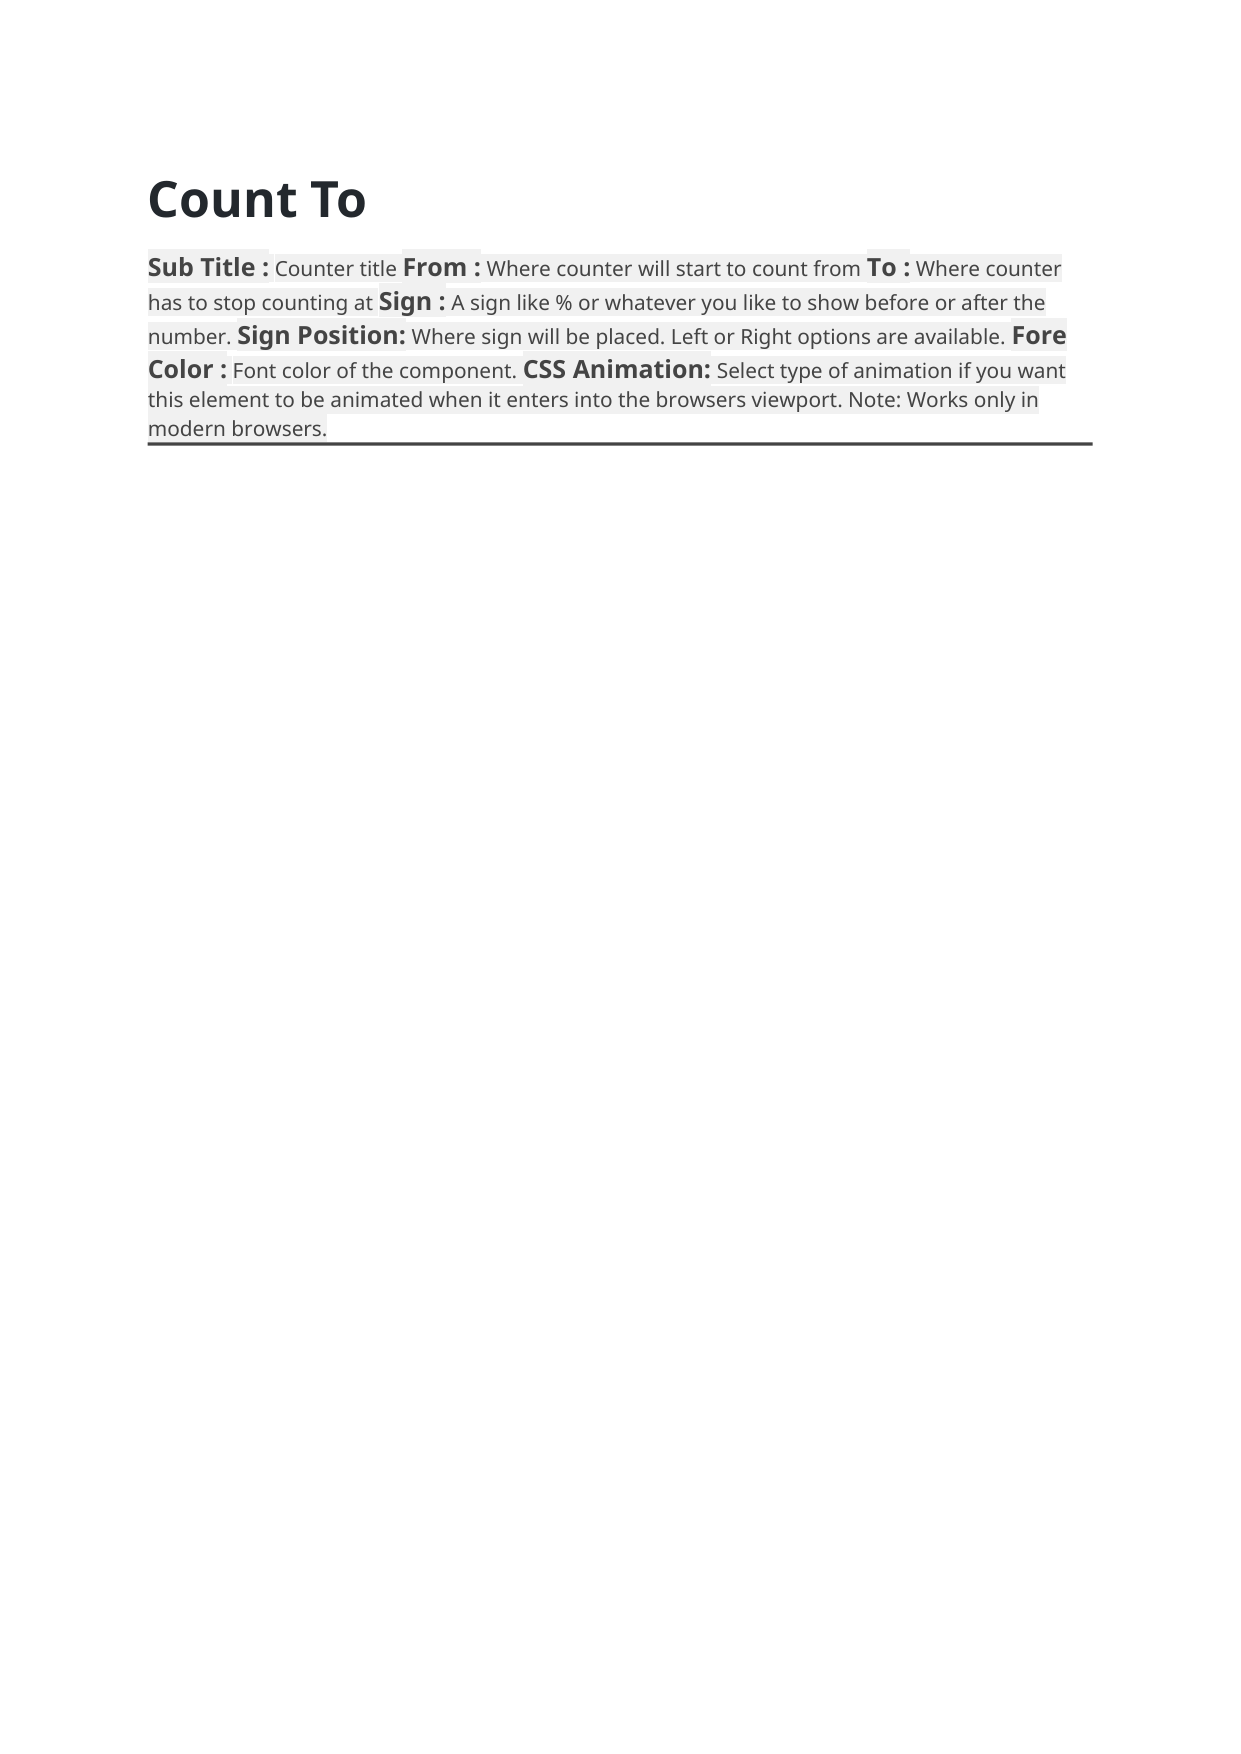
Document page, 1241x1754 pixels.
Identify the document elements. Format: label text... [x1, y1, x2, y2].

text Sub Title : Counter title From : Where counter will start to count from To : Where counter has to stop counting at Sign : A sign like % or whatever you like to show before or after the number. Sign Position: Where sign will be placed. Left or Right options are available. Fore Color : Font color of the component. CSS Animation: Select type of animation if you want this element to be animated when it enters into the browsers viewport. Note: Works only in modern browsers. [148, 249, 1093, 442]
text Count To [148, 164, 1093, 232]
